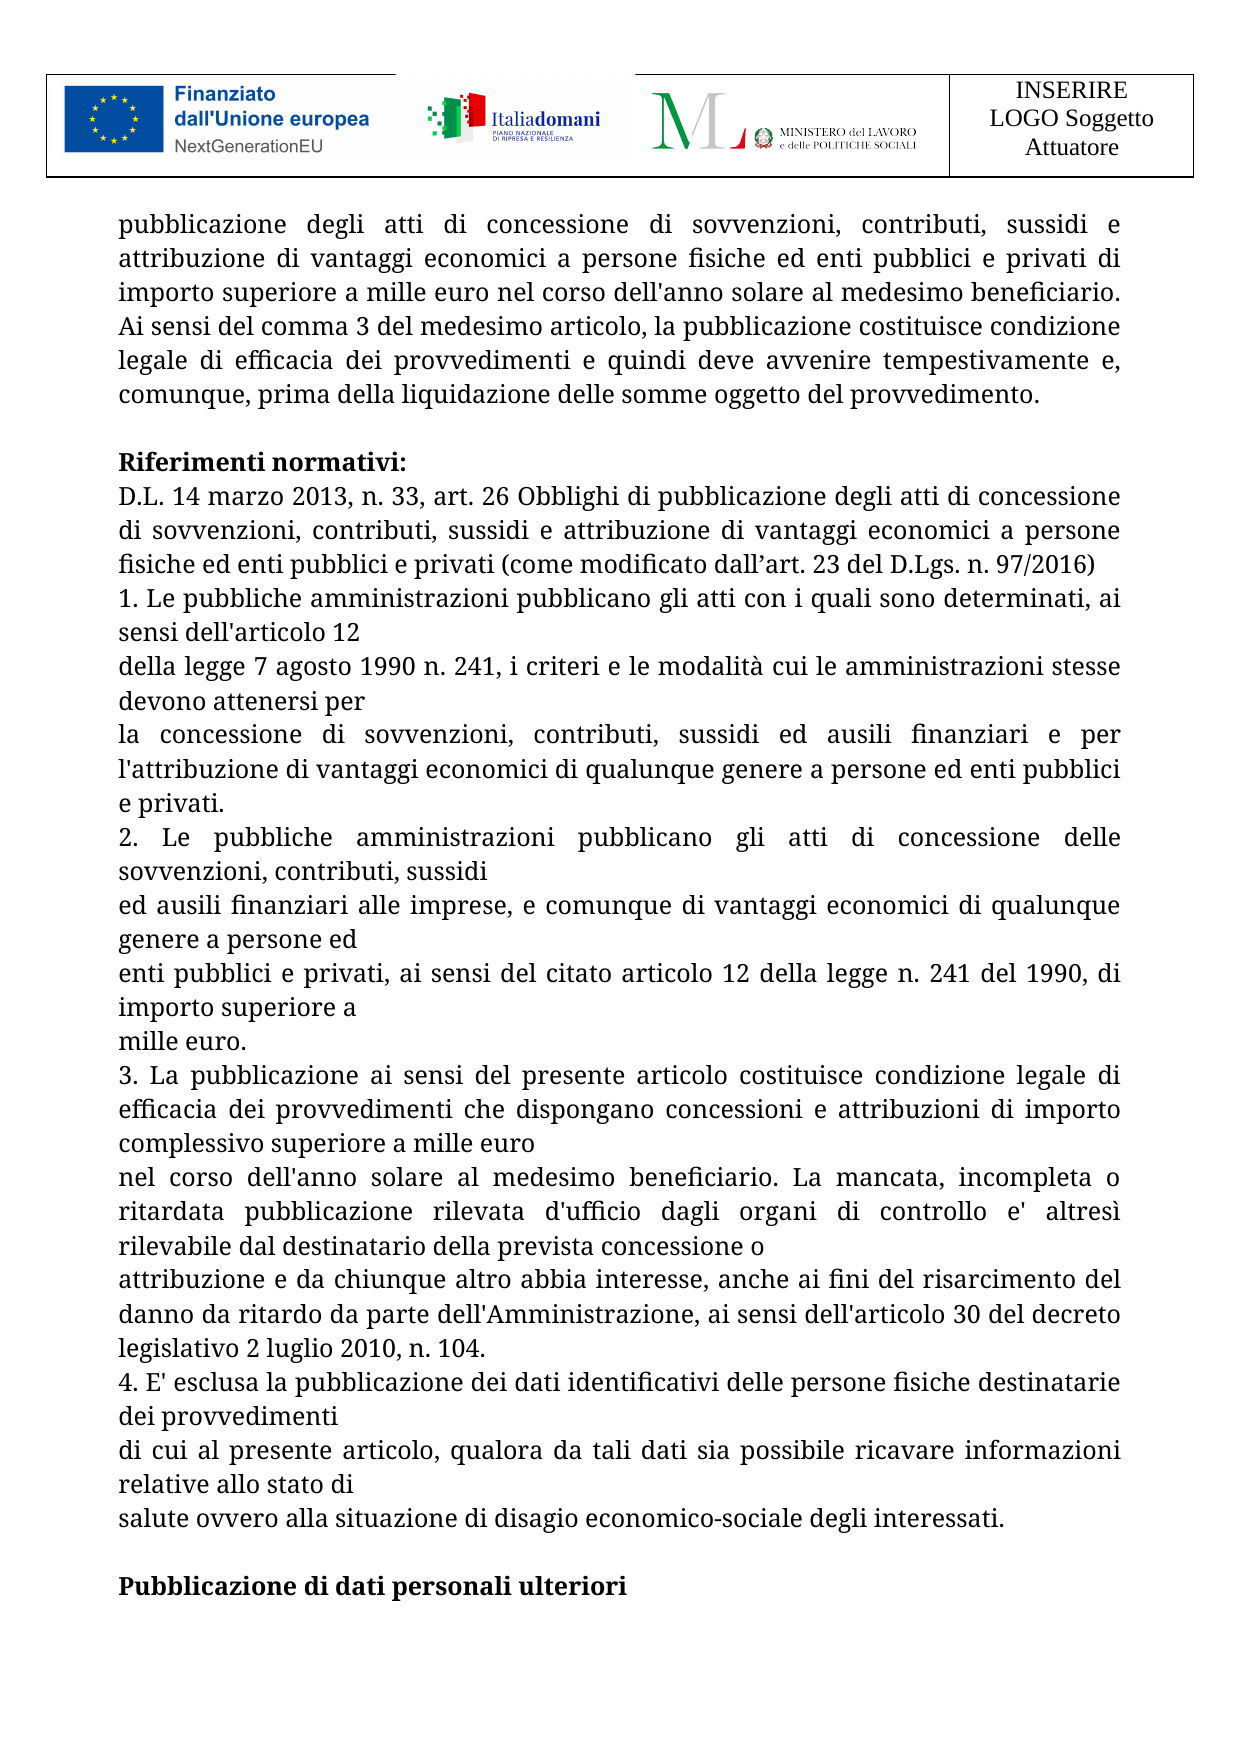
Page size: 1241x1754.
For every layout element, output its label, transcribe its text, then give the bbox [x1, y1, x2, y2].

picture [57, 74, 933, 161]
text 4. E' esclusa la pubblicazione dei dati identificativi delle persone fisiche destinatarie dei provvedimenti [118, 1364, 1122, 1432]
text 1. Le pubbliche amministrazioni pubblicano gli atti con i quali sono determinati, ai sensi dell'articolo 12 [118, 581, 1122, 649]
text 2. Le pubbliche amministrazioni pubblicano gli atti di concessione delle sovvenzioni, contributi, sussidi [118, 819, 1122, 887]
text attribuzione e da chiunque altro abbia interesse, anche ai fini del risarcimento del danno da ritardo da parte dell'Amministrazione, ai sensi dell'articolo 30 del decreto legislativo 2 luglio 2010, n. 104. [118, 1262, 1122, 1364]
text la concessione di sovvenzioni, contributi, sussidi ed ausili finanziari e per l'attribuzione di vantaggi economici di qualunque genere a persone ed enti pubblici e privati. [118, 717, 1122, 819]
text nel corso dell'anno solare al medesimo beneficiario. La mancata, incompleta o ritardata pubblicazione rilevata d'ufficio dagli organi di controllo e' altresì rilevabile dal destinatario della prevista concessione o [118, 1160, 1122, 1262]
text enti pubblici e privati, ai sensi del citato articolo 12 della legge n. 241 del 1990, di importo superiore a [118, 956, 1122, 1024]
text Pubblicazione di dati personali ulteriori [118, 1569, 1122, 1603]
text di cui al presente articolo, qualora da tali dati sia possibile ricavare informazioni relative allo stato di [118, 1432, 1122, 1501]
text ed ausili finanziari alle imprese, e comunque di vantaggi economici di qualunque genere a persone ed [118, 887, 1122, 956]
text mille euro. [118, 1024, 1122, 1058]
text Riferimenti normativi: [118, 445, 1122, 479]
text salute ovvero alla situazione di disagio economico-sociale degli interessati. [118, 1501, 1122, 1535]
text D.L. 14 marzo 2013, n. 33, art. 26 Obblighi di pubblicazione degli atti di concessione di sovvenzioni, contributi, sussidi e attribuzione di vantaggi economici a persone fisiche ed enti pubblici e privati (come modificato dall’art. 23 del D.Lgs. n. 97/2016) [118, 479, 1122, 581]
text della legge 7 agosto 1990 n. 241, i criteri e le modalità cui le amministrazioni stesse devono attenersi per [118, 649, 1122, 717]
text 3. La pubblicazione ai sensi del presente articolo costituisce condizione legale di efficacia dei provvedimenti che dispongano concessioni e attribuzioni di importo complessivo superiore a mille euro [118, 1058, 1122, 1160]
